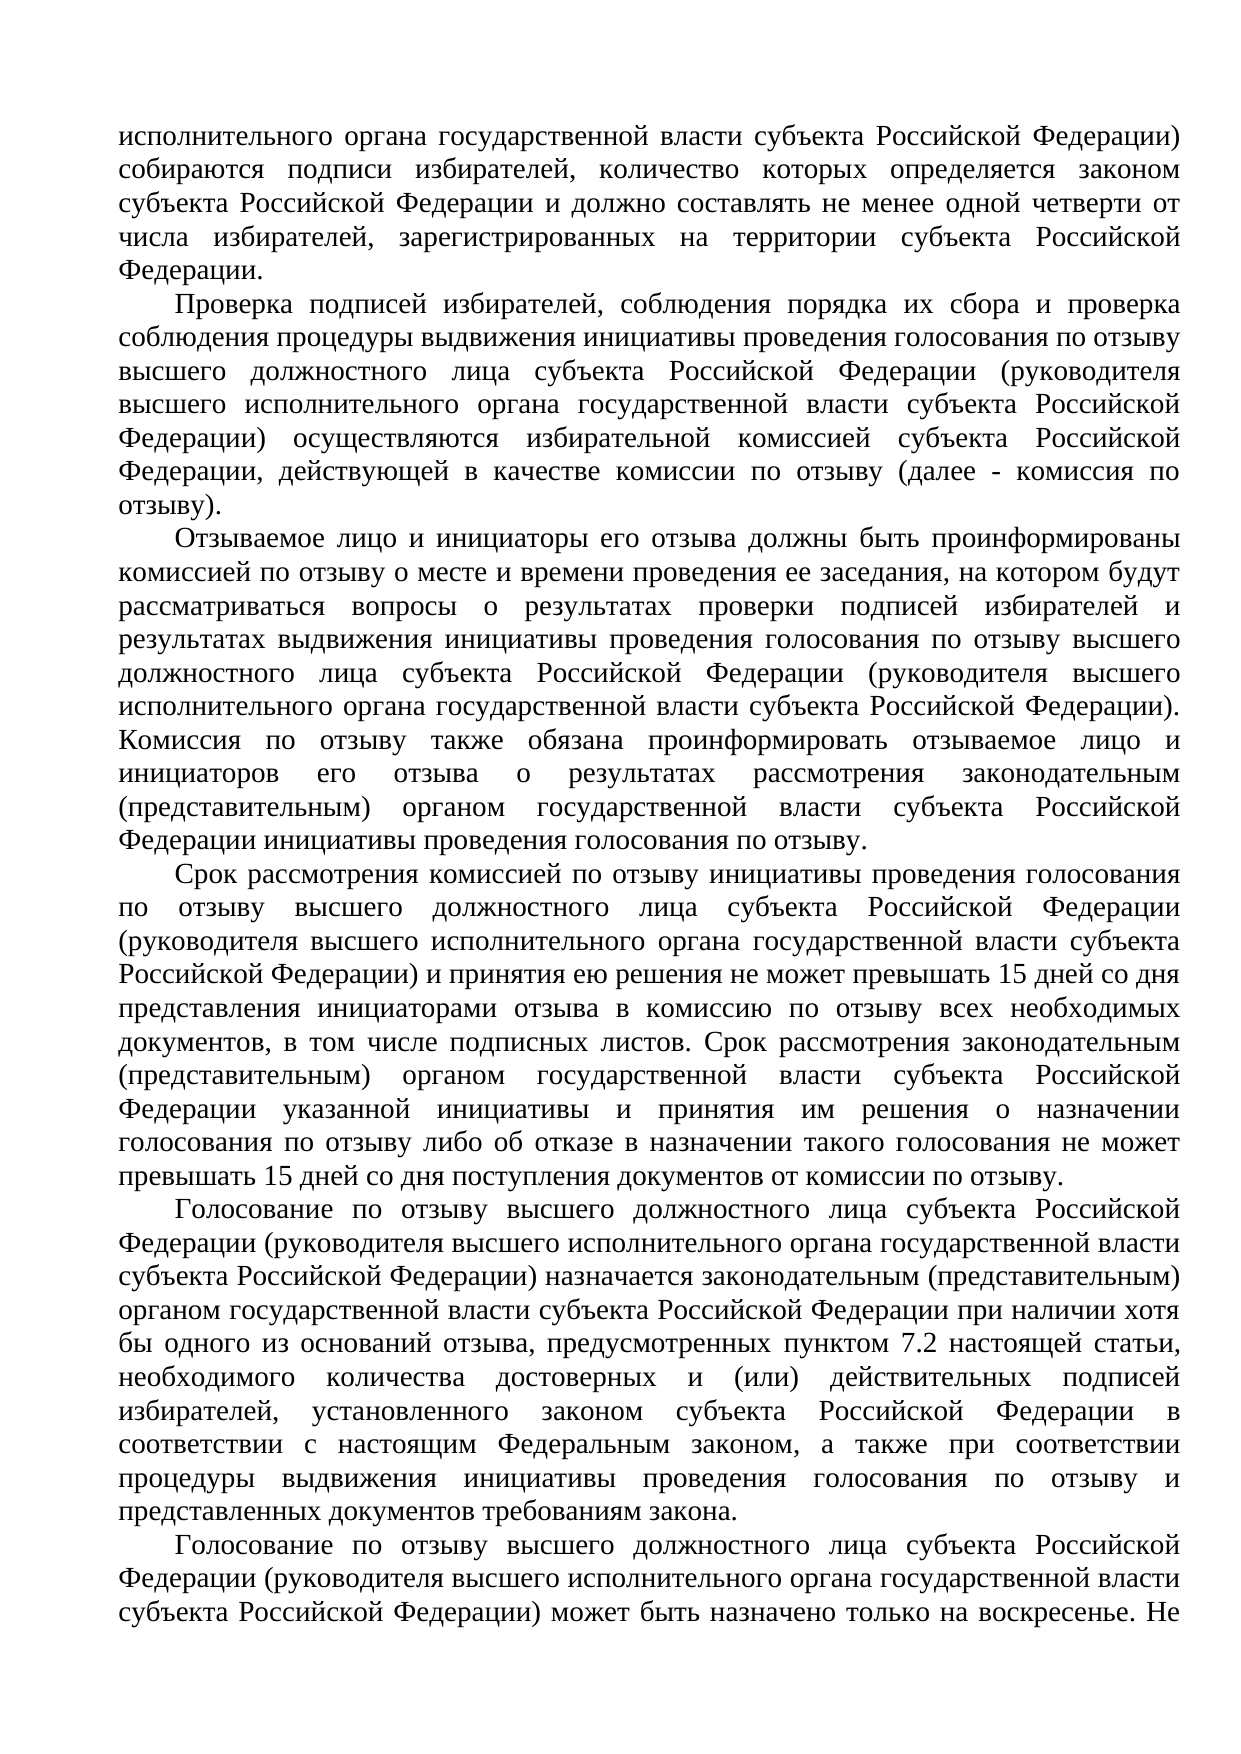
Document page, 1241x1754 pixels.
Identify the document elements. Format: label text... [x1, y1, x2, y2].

text Голосование по отзыву высшего должностного лица субъекта Российской Федерации (руководителя высшего исполнительного органа государственной власти субъекта Российской Федерации) назначается законодательным (представительным) органом государственной власти субъекта Российской Федерации при наличии хотя бы одного из оснований отзыва, предусмотренных пунктом 7.2 настоящей статьи, необходимого количества достоверных и (или) действительных подписей избирателей, установленного законом субъекта Российской Федерации в соответствии с настоящим Федеральным законом, а также при соответствии процедуры выдвижения инициативы проведения голосования по отзыву и представленных документов требованиям закона. [118, 1191, 1181, 1527]
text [118, 118, 1181, 286]
text Отзываемое лицо и инициаторы его отзыва должны быть проинформированы комиссией по отзыву о месте и времени проведения ее заседания, на котором будут рассматриваться вопросы о результатах проверки подписей избирателей и результатах выдвижения инициативы проведения голосования по отзыву высшего должностного лица субъекта Российской Федерации (руководителя высшего исполнительного органа государственной власти субъекта Российской Федерации). Комиссия по отзыву также обязана проинформировать отзываемое лицо и инициаторов его отзыва о результатах рассмотрения законодательным (представительным) органом государственной власти субъекта Российской Федерации инициативы проведения голосования по отзыву. [118, 521, 1181, 856]
text Срок рассмотрения комиссией по отзыву инициативы проведения голосования по отзыву высшего должностного лица субъекта Российской Федерации (руководителя высшего исполнительного органа государственной власти субъекта Российской Федерации) и принятия ею решения не может превышать 15 дней со дня представления инициаторами отзыва в комиссию по отзыву всех необходимых документов, в том числе подписных листов. Срок рассмотрения законодательным (представительным) органом государственной власти субъекта Российской Федерации указанной инициативы и принятия им решения о назначении голосования по отзыву либо об отказе в назначении такого голосования не может превышать 15 дней со дня поступления документов от комиссии по отзыву. [118, 856, 1181, 1191]
text Проверка подписей избирателей, соблюдения порядка их сбора и проверка соблюдения процедуры выдвижения инициативы проведения голосования по отзыву высшего должностного лица субъекта Российской Федерации (руководителя высшего исполнительного органа государственной власти субъекта Российской Федерации) осуществляются избирательной комиссией субъекта Российской Федерации, действующей в качестве комиссии по отзыву (далее - комиссия по отзыву). [118, 286, 1181, 521]
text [118, 1527, 1181, 1627]
